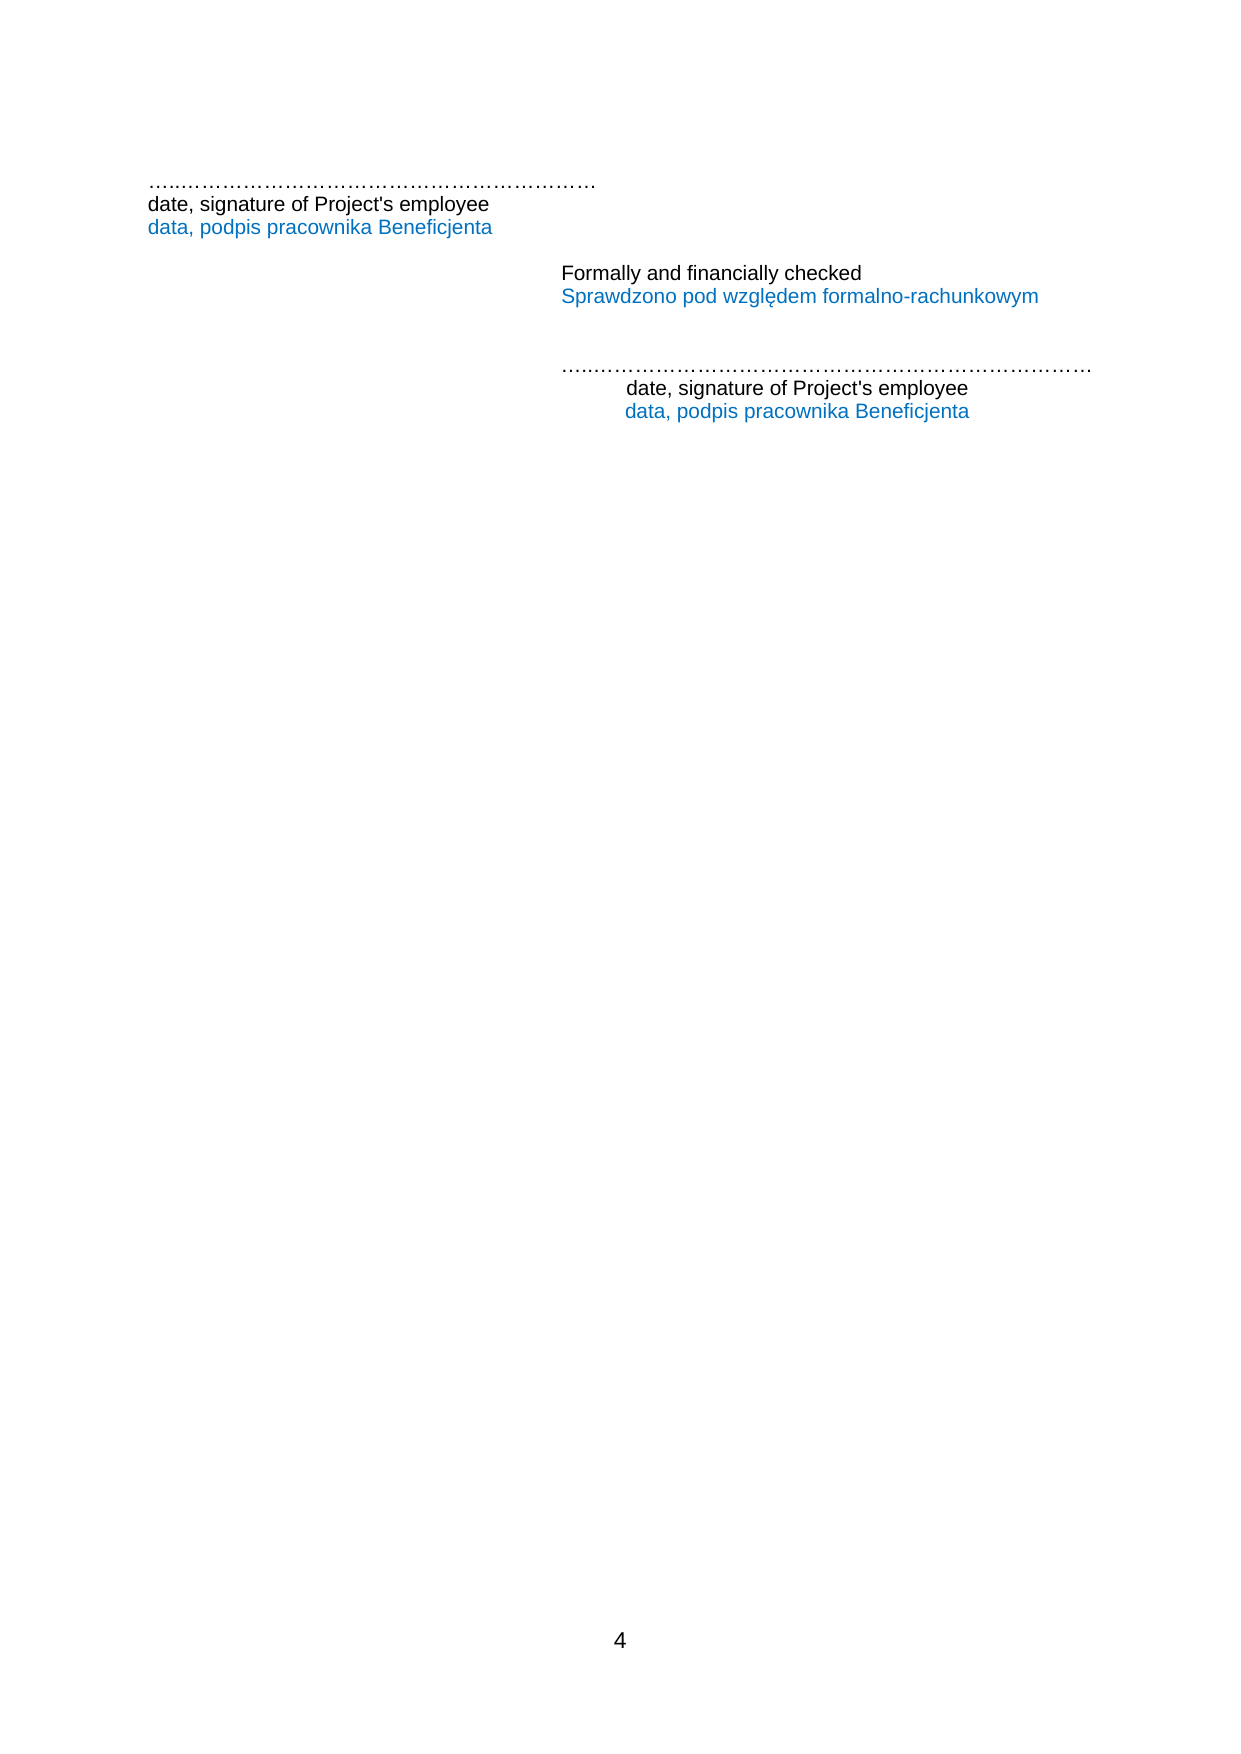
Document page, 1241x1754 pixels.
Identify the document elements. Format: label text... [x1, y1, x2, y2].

text date, signature of Project's employee [148, 377, 1093, 400]
text data, podpis pracownika Beneficjenta [148, 216, 1093, 239]
text Formally and financially checked [148, 262, 1093, 285]
text Sprawdzono pod względem formalno-rachunkowym [148, 285, 1093, 308]
text data, podpis pracownika Beneficjenta [148, 400, 1093, 423]
text …..……………………………………………………………… [148, 354, 1093, 377]
text date, signature of Project's employee [148, 193, 1093, 216]
text …..…………………………………………………… [148, 171, 1093, 193]
